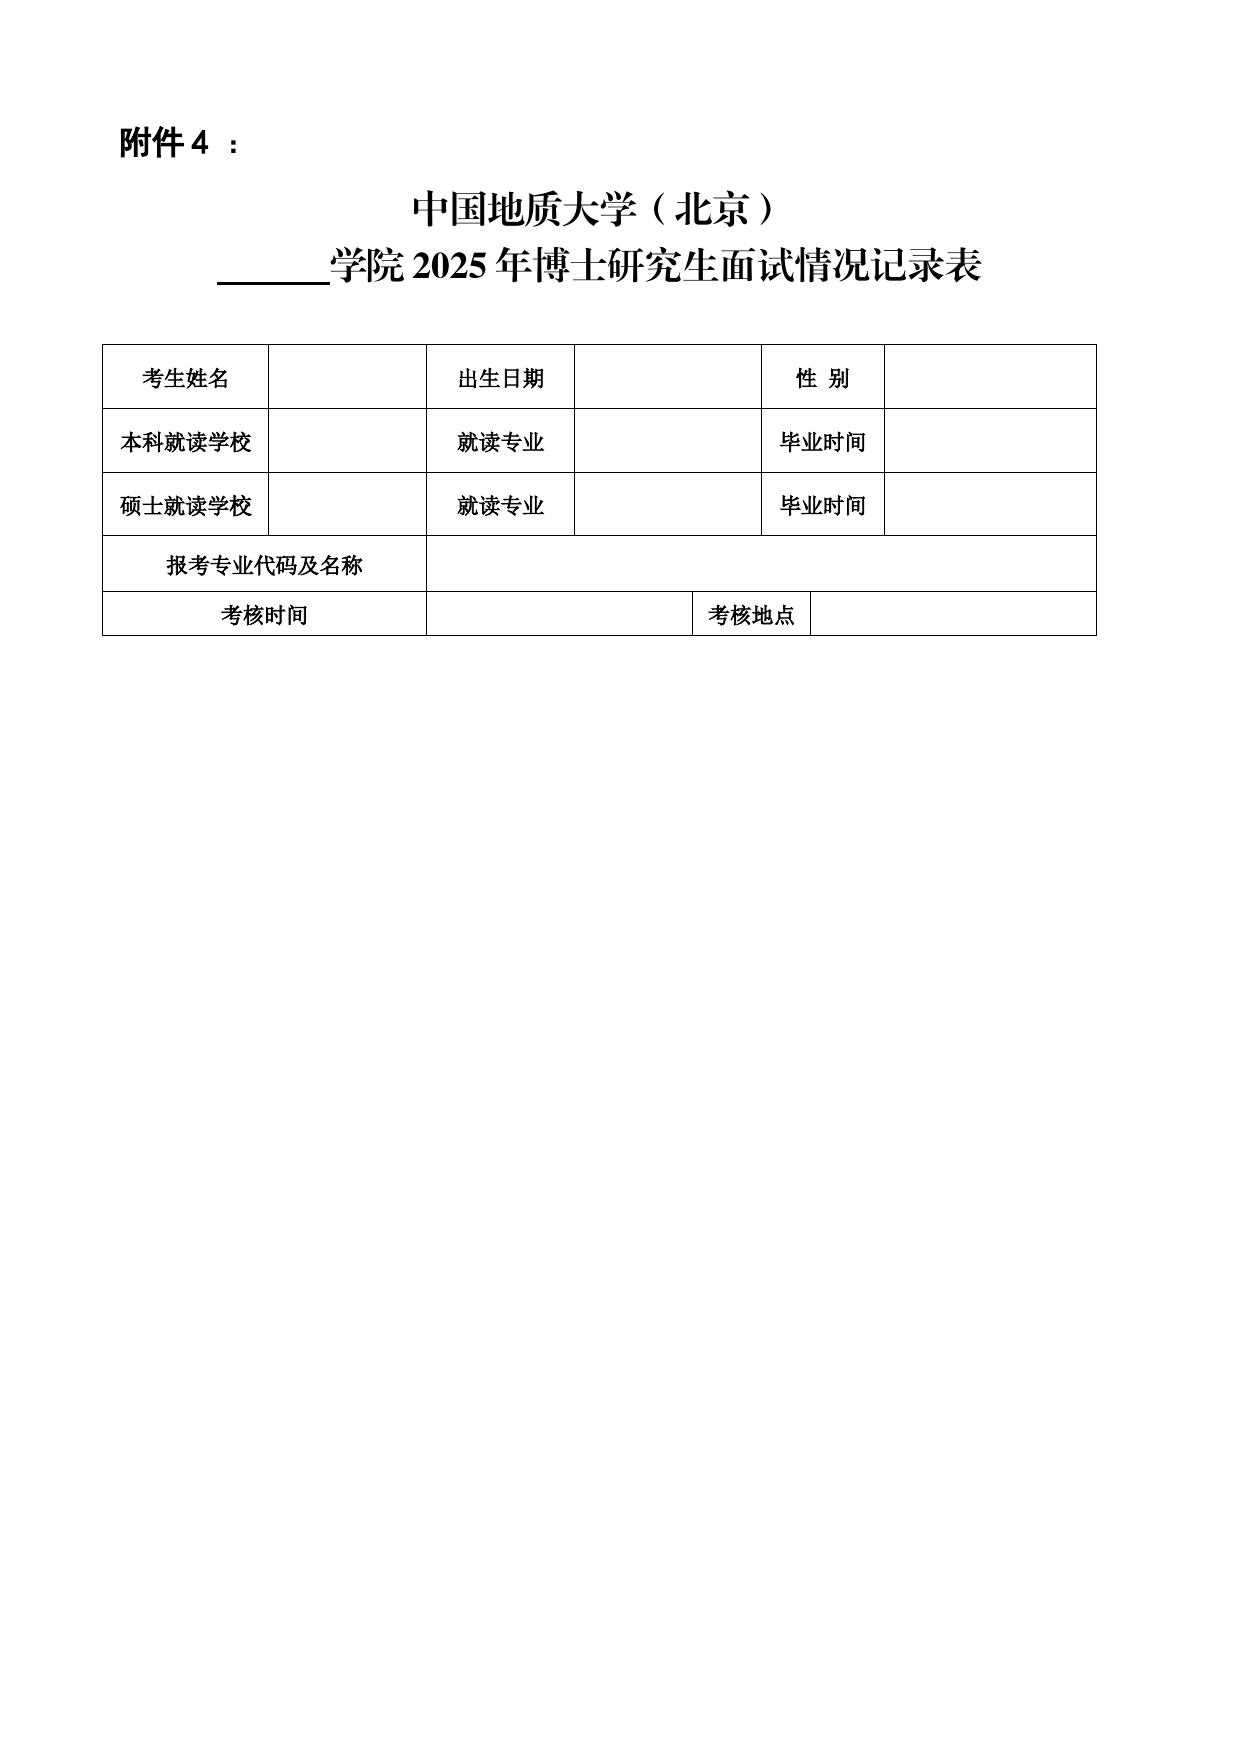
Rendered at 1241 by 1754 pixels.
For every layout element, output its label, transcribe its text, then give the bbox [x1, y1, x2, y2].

table_cell [427, 536, 1096, 591]
table_cell [575, 473, 761, 535]
table_cell [885, 473, 1096, 535]
table_header [575, 345, 761, 408]
table_cell 考核地点 [693, 592, 810, 635]
table_header 出生日期 [427, 345, 574, 408]
text 学院2025年博士研究生面试情况记录表 [118, 234, 1081, 290]
text 中国地质大学（北京） [118, 178, 1081, 234]
table_cell 就读专业 [427, 473, 574, 535]
text 附件4 ： [118, 121, 1081, 159]
table_cell 报考专业代码及名称 [103, 536, 426, 591]
table_cell [811, 592, 1096, 635]
table_header 性 别 [762, 345, 884, 408]
table_header [885, 345, 1096, 408]
table_cell [269, 473, 426, 535]
table_header [269, 345, 426, 408]
table_cell 毕业时间 [762, 473, 884, 535]
table_header 考生姓名 [103, 345, 268, 408]
table_cell [269, 409, 426, 472]
table_cell 硕士就读学校 [103, 473, 268, 535]
table_cell 本科就读学校 [103, 409, 268, 472]
table_cell [575, 409, 761, 472]
table_cell 考核时间 [103, 592, 426, 635]
table_cell [885, 409, 1096, 472]
table_cell 就读专业 [427, 409, 574, 472]
table_cell 毕业时间 [762, 409, 884, 472]
table_cell [427, 592, 692, 635]
